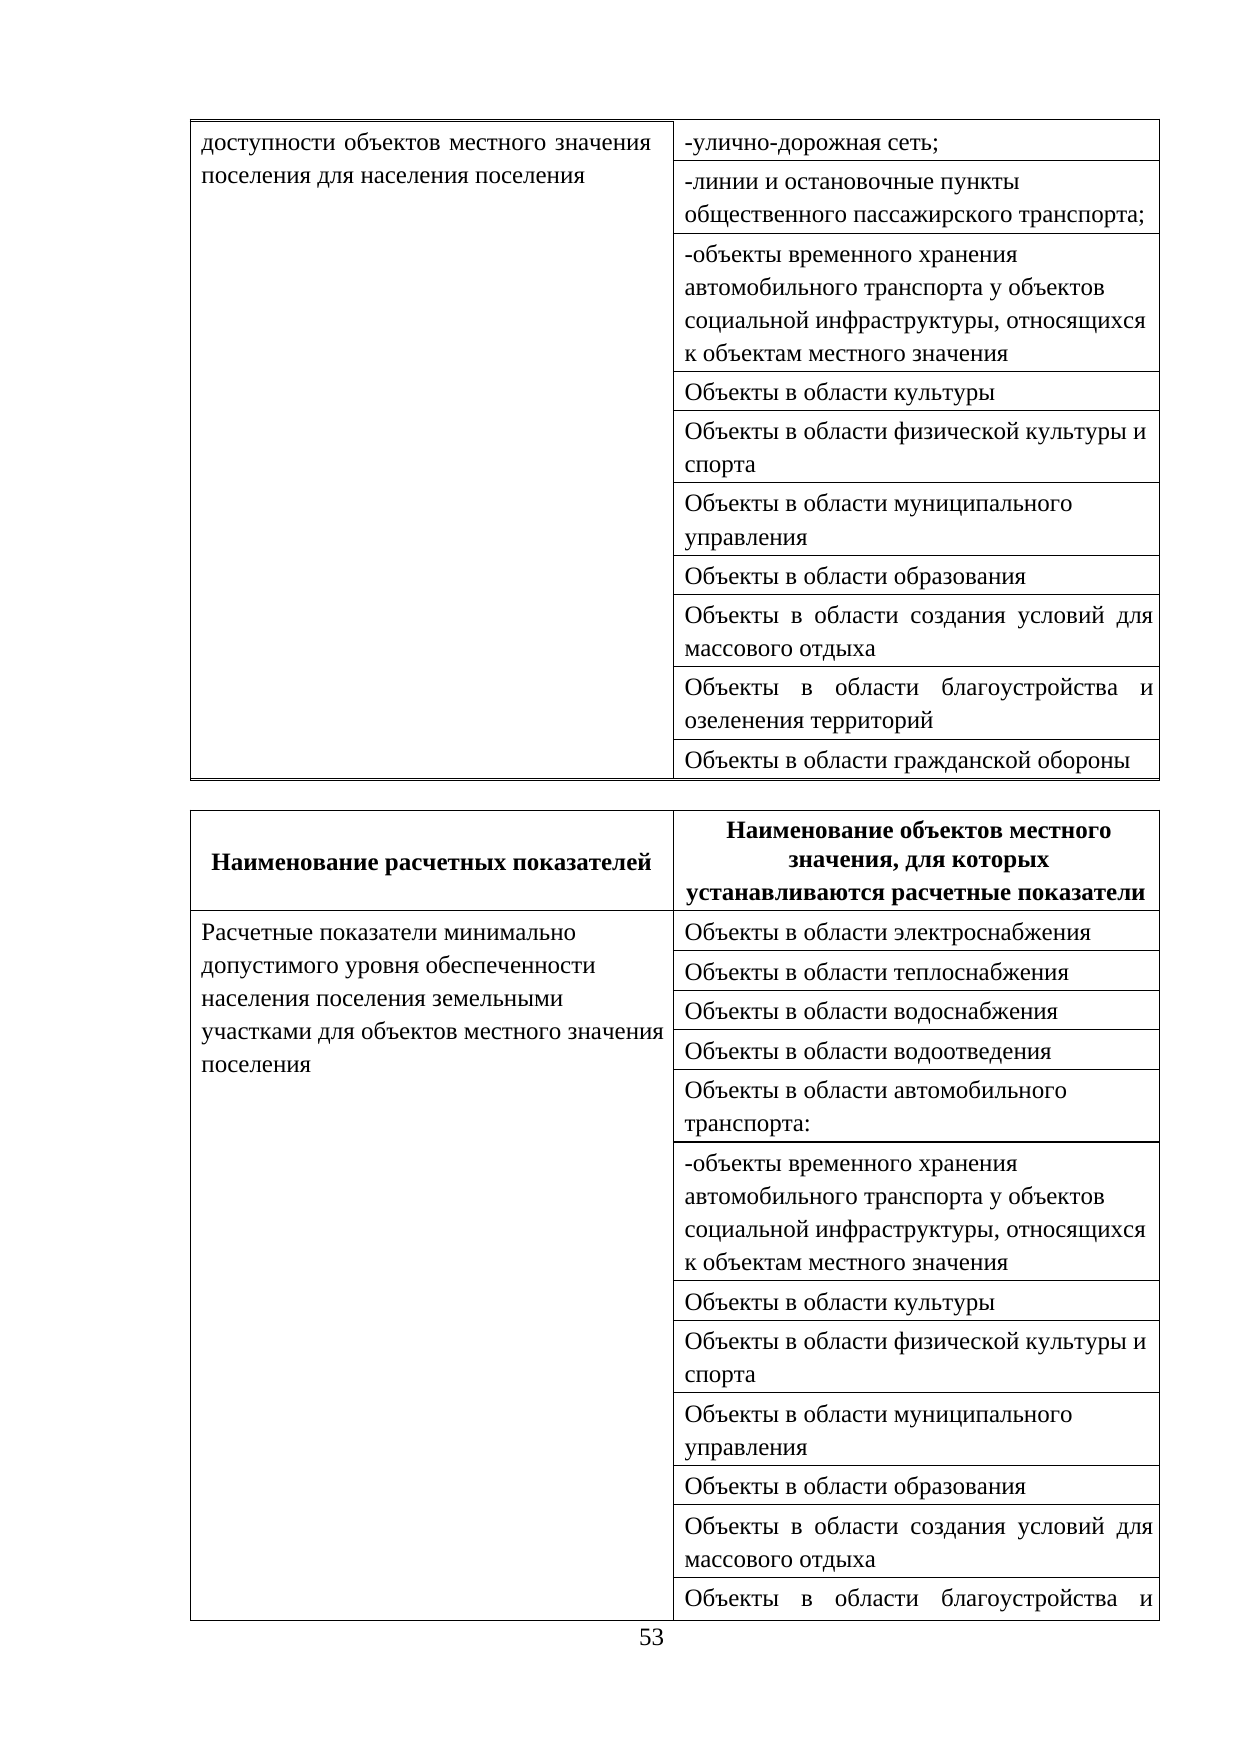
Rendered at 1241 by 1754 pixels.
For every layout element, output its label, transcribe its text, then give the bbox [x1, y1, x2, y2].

table_header Наименование объектов местного значения, для которых устанавливаются расчетные показатели [674, 811, 1159, 910]
table_cell -объекты временного хранения автомобильного транспорта у объектов социальной инфраструктуры, относящихся к объектам местного значения [674, 1143, 1159, 1280]
table_cell Объекты в области муниципального управления [674, 483, 1159, 554]
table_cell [674, 1578, 1159, 1620]
table_cell -объекты временного хранения автомобильного транспорта у объектов социальной инфраструктуры, относящихся к объектам местного значения [674, 234, 1159, 371]
table_cell Объекты в области электроснабжения [674, 911, 1159, 950]
table_cell Объекты в области культуры [674, 372, 1159, 410]
table_cell Объекты в области водоснабжения [674, 991, 1159, 1029]
table_cell Объекты в области создания условий для массового отдыха [674, 1505, 1159, 1577]
table_cell Объекты в области культуры [674, 1281, 1159, 1319]
table_cell Объекты в области физической культуры и спорта [674, 411, 1159, 482]
table_cell Объекты в области муниципального управления [674, 1393, 1159, 1465]
table_cell Объекты в области физической культуры и спорта [674, 1321, 1159, 1392]
table_cell Объекты в области гражданской обороны [674, 740, 1159, 778]
table_cell -улично-дорожная сеть; [673, 120, 1159, 160]
table_header Наименование расчетных показателей [191, 811, 673, 910]
table_cell Объекты в области образования [674, 1466, 1159, 1504]
table_cell Объекты в области автомобильного транспорта: [674, 1070, 1159, 1141]
table_cell Объекты в области создания условий для массового отдыха [674, 595, 1159, 666]
table_cell Расчетные показатели минимально допустимого уровня обеспеченности населения поселения земельными участками для объектов местного значения поселения [191, 911, 673, 1620]
table_cell Объекты в области водоотведения [674, 1030, 1159, 1069]
table_cell Объекты в области образования [674, 556, 1159, 594]
table_cell -линии и остановочные пункты общественного пассажирского транспорта; [674, 161, 1159, 232]
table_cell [191, 122, 673, 778]
table_cell Объекты в области теплоснабжения [674, 951, 1159, 989]
table_cell Объекты в области благоустройства и озеленения территорий [674, 667, 1159, 738]
